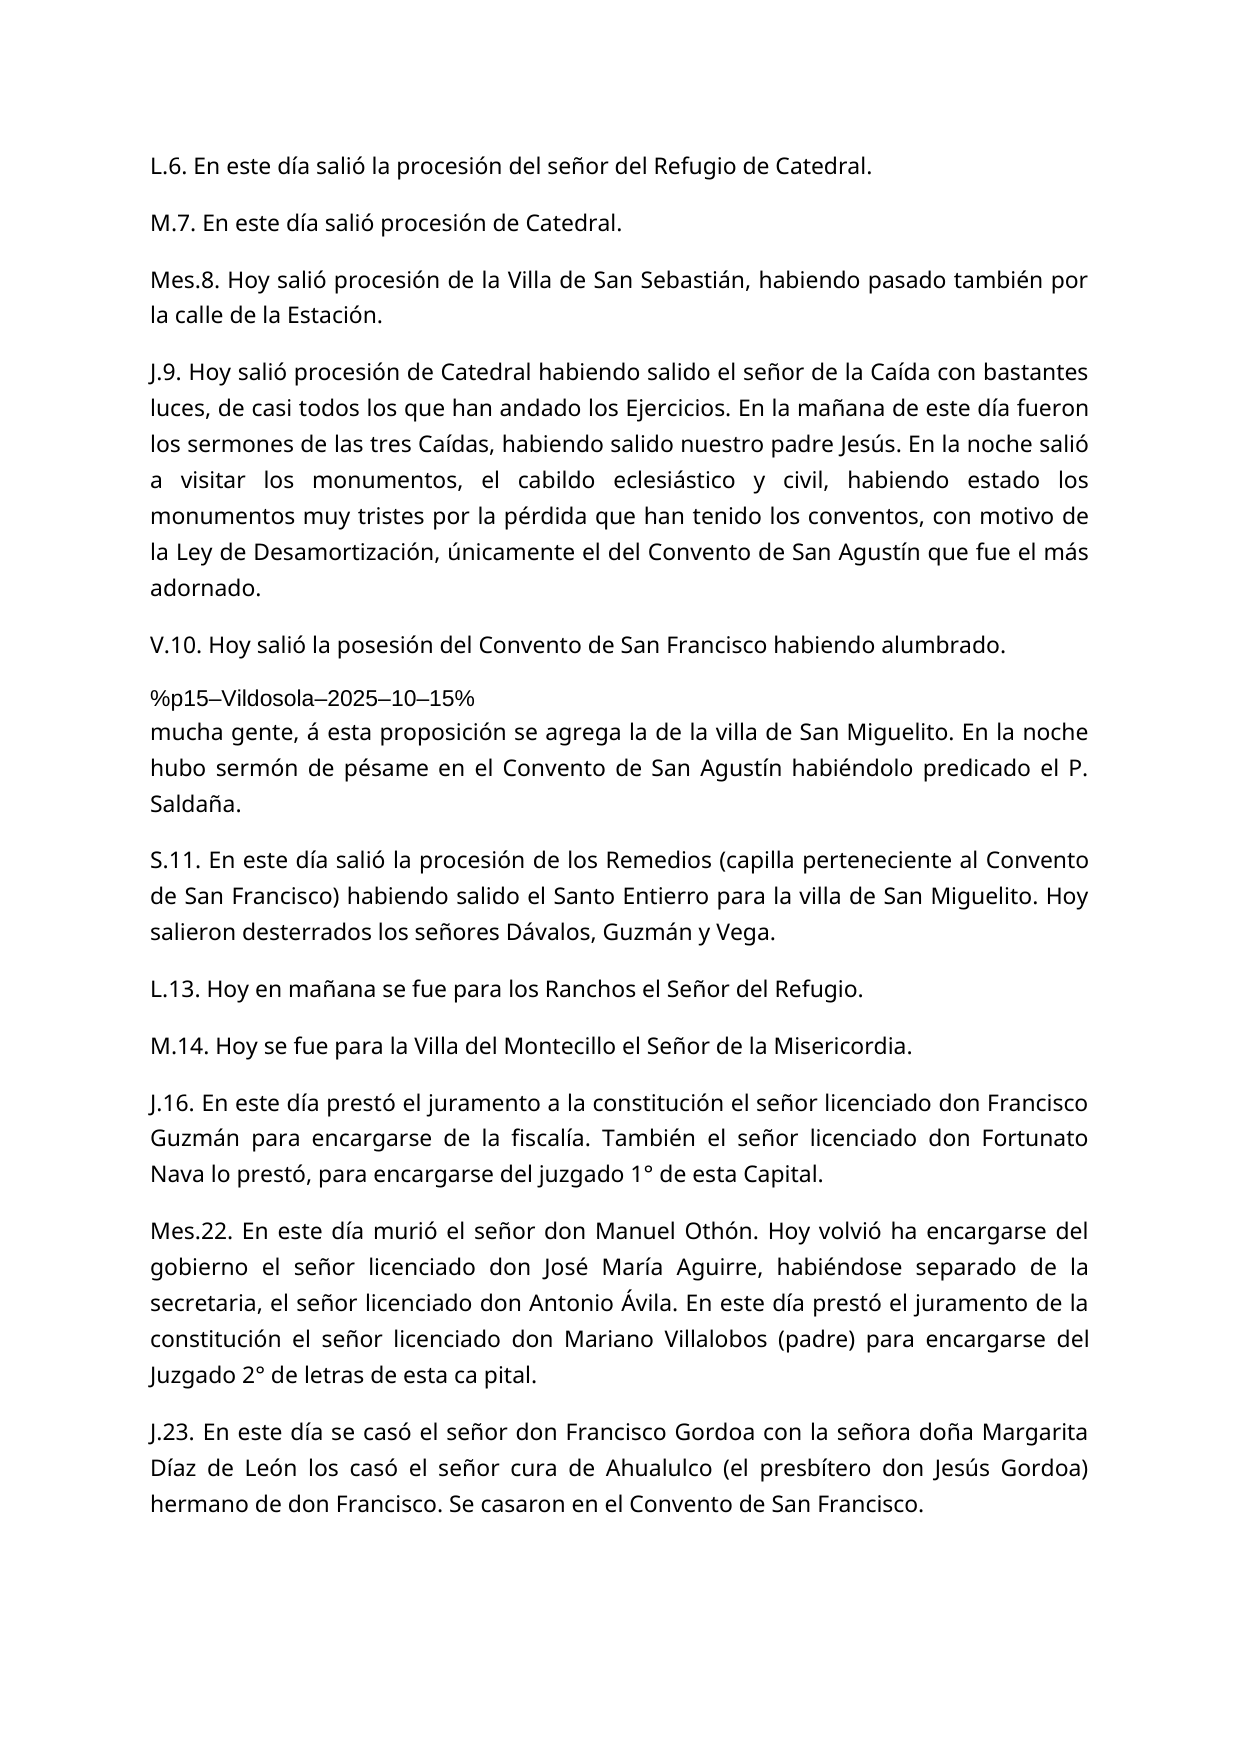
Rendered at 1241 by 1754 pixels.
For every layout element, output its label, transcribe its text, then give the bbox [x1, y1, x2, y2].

text Mes.8. Hoy salió procesión de la Villa de San Sebastián, habiendo pasado también por la calle de la Estación. [150, 263, 1090, 331]
text %p15–Vildosola–2025–10–15% [150, 685, 1090, 712]
text M.7. En este día salió procesión de Catedral. [150, 207, 1090, 238]
text J.23. En este día se casó el señor don Francisco Gordoa con la señora doña Margarita Díaz de León los casó el señor cura de Ahualulco (el presbítero don Jesús Gordoa) hermano de don Francisco. Se casaron en el Convento de San Francisco. [150, 1416, 1090, 1519]
text Mes.22. En este día murió el señor don Manuel Othón. Hoy volvió ha encargarse del gobierno el señor licenciado don José María Aguirre, habiéndose separado de la secretaria, el señor licenciado don Antonio Ávila. En este día prestó el juramento de la constitución el señor licenciado don Mariano Villalobos (padre) para encargarse del Juzgado 2° de letras de esta ca pital. [150, 1215, 1090, 1390]
text L.6. En este día salió la procesión del señor del Refugio de Catedral. [150, 150, 1090, 181]
text J.9. Hoy salió procesión de Catedral habiendo salido el señor de la Caída con bastantes luces, de casi todos los que han andado los Ejercicios. En la mañana de este día fueron los sermones de las tres Caídas, habiendo salido nuestro padre Jesús. En la noche salió a visitar los monumentos, el cabildo eclesiástico y civil, habiendo estado los monumentos muy tristes por la pérdida que han tenido los conventos, con motivo de la Ley de Desamortización, únicamente el del Convento de San Agustín que fue el más adornado. [150, 356, 1090, 603]
text S.11. En este día salió la procesión de los Remedios (capilla perteneciente al Convento de San Francisco) habiendo salido el Santo Entierro para la villa de San Miguelito. Hoy salieron desterrados los señores Dávalos, Guzmán y Vega. [150, 844, 1090, 947]
text M.14. Hoy se fue para la Villa del Montecillo el Señor de la Misericordia. [150, 1030, 1090, 1061]
text mucha gente, á esta proposición se agrega la de la villa de San Miguelito. En la noche hubo sermón de pésame en el Convento de San Agustín habiéndolo predicado el P. Saldaña. [150, 716, 1090, 819]
text L.13. Hoy en mañana se fue para los Ranchos el Señor del Refugio. [150, 973, 1090, 1004]
text V.10. Hoy salió la posesión del Convento de San Francisco habiendo alumbrado. [150, 629, 1090, 660]
text J.16. En este día prestó el juramento a la constitución el señor licenciado don Francisco Guzmán para encargarse de la fiscalía. También el señor licenciado don Fortunato Nava lo prestó, para encargarse del juzgado 1° de esta Capital. [150, 1086, 1090, 1189]
